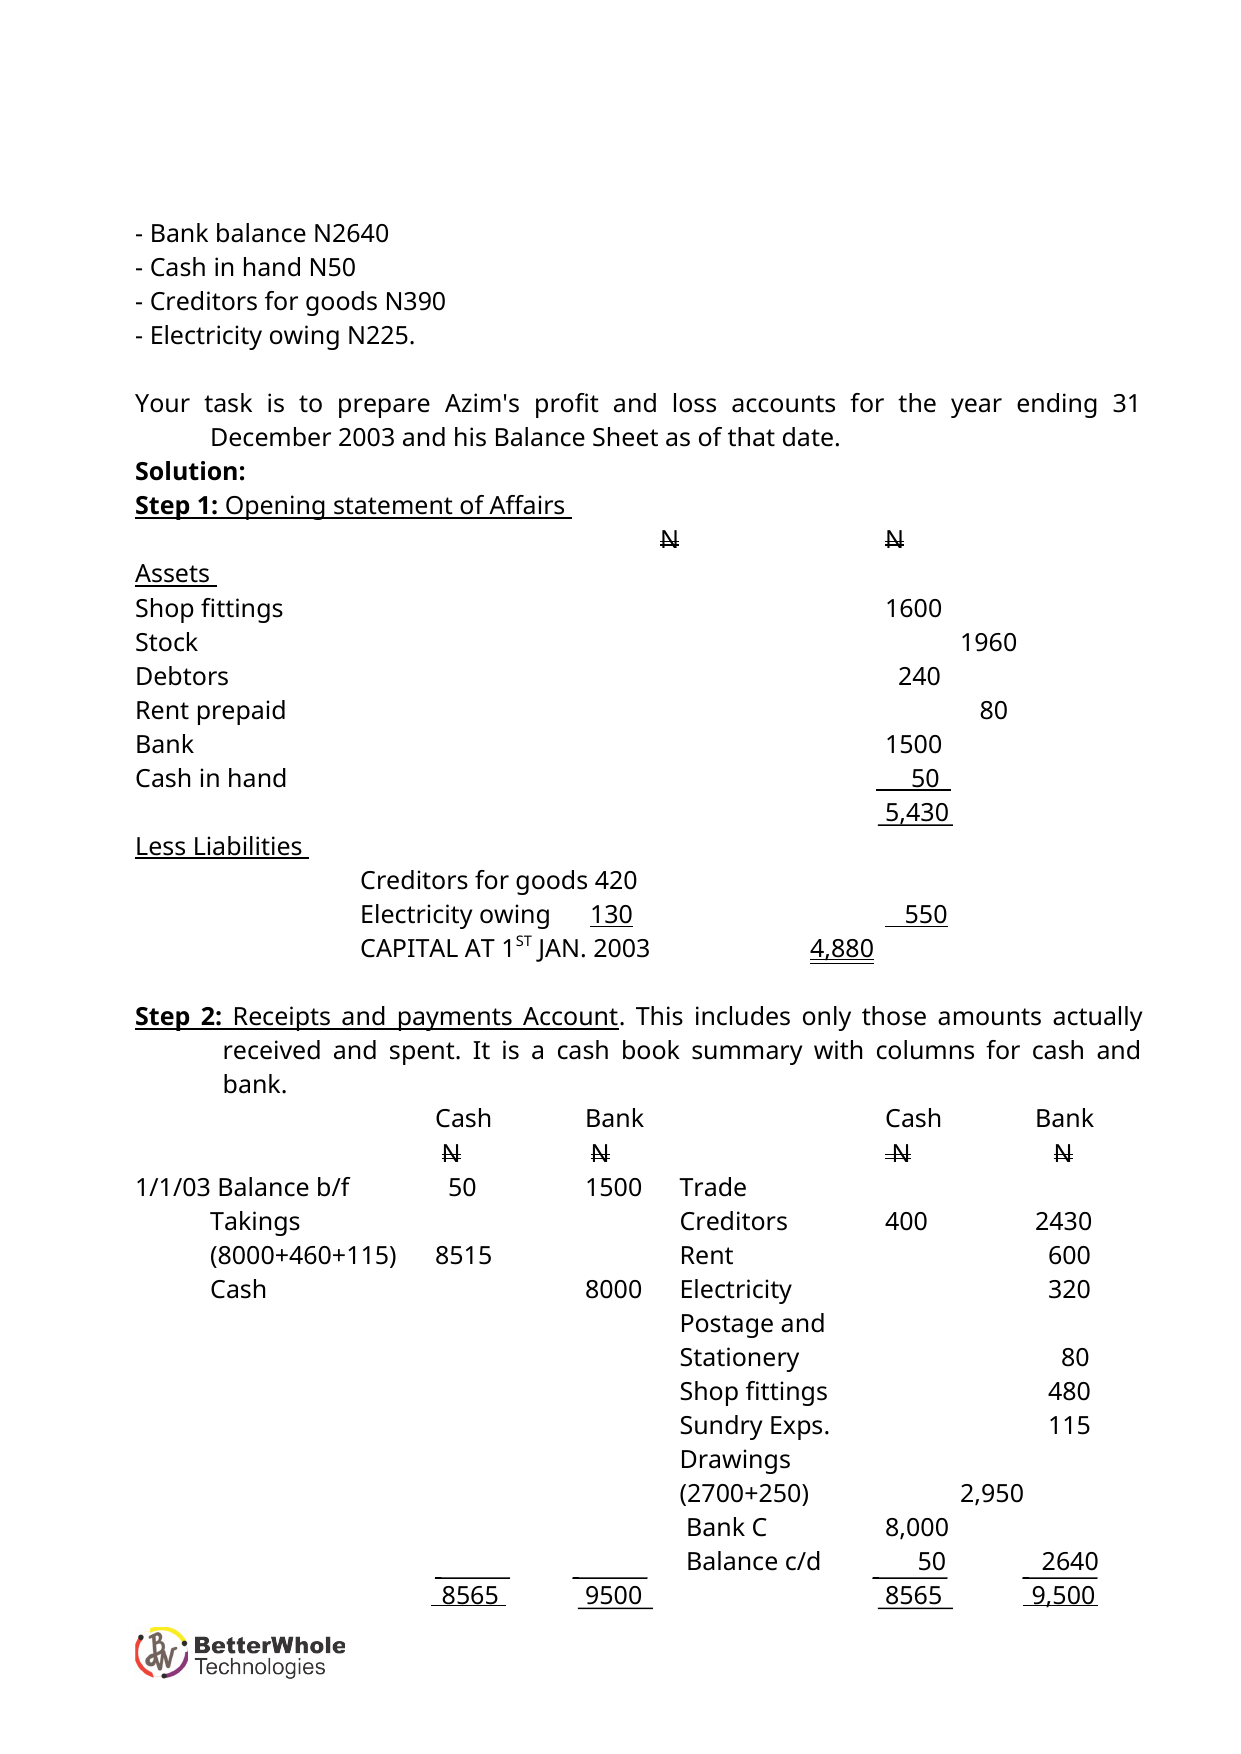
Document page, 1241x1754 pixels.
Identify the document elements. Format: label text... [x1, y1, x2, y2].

text Balance c/d 50 2640 [135, 1544, 1143, 1578]
text Assets [135, 556, 1143, 590]
text Balance b/f 50 1500 Trade [135, 1169, 1143, 1203]
text 8565 9500 8565 9,500 [135, 1578, 1143, 1612]
text Cash in hand 50 [135, 761, 1143, 794]
picture [135, 1627, 345, 1679]
text N N N N [135, 1135, 1143, 1169]
text 5,430 [135, 794, 1143, 829]
text - Creditors for goods N390 [135, 284, 1143, 318]
text Step 1: Opening statement of Affairs [135, 488, 1143, 522]
text Step 2: Receipts and payments Account. This includes only those amounts actually received and spent. It is a cash book summary with columns for cash and bank. [135, 999, 1143, 1101]
text Bank 1500 [135, 726, 1143, 761]
text Drawings [135, 1442, 1143, 1476]
text Rent prepaid 80 [135, 692, 1143, 726]
text - Bank balance N2640 [135, 216, 1143, 249]
text Solution: [135, 454, 1143, 488]
text Sundry Exps. 115 [135, 1408, 1143, 1442]
text Stock 1960 [135, 624, 1143, 658]
text (8000+460+115) 8515 Rent 600 [135, 1237, 1143, 1271]
text Electricity owing 130 550 [285, 897, 1143, 931]
text Less Liabilities [135, 829, 1143, 863]
text - Electricity owing N225. [135, 318, 1143, 352]
text Bank C 8,000 [135, 1510, 1143, 1544]
text Takings Creditors 400 2430 [135, 1203, 1143, 1237]
text Debtors 240 [135, 658, 1143, 692]
text Creditors for goods 420 [285, 863, 1143, 897]
text - Cash in hand N50 [135, 249, 1143, 284]
text N N [135, 522, 1143, 556]
text Cash 8000 Electricity 320 [135, 1271, 1143, 1306]
text Your task is to prepare Azim's profit and loss accounts for the year ending 31 December 2003 and his Balance Sheet as of that date. [135, 386, 1143, 454]
text Shop fittings 480 [135, 1374, 1143, 1408]
text Postage and [135, 1306, 1143, 1339]
text Stationery 80 [135, 1339, 1143, 1374]
text (2700+250) 2,950 [135, 1476, 1143, 1510]
text CAPITAL AT 1ST JAN. 2003 4,880 [285, 931, 1143, 965]
text Shop fittings 1600 [135, 590, 1143, 624]
text Cash Bank Cash Bank [135, 1101, 1143, 1135]
